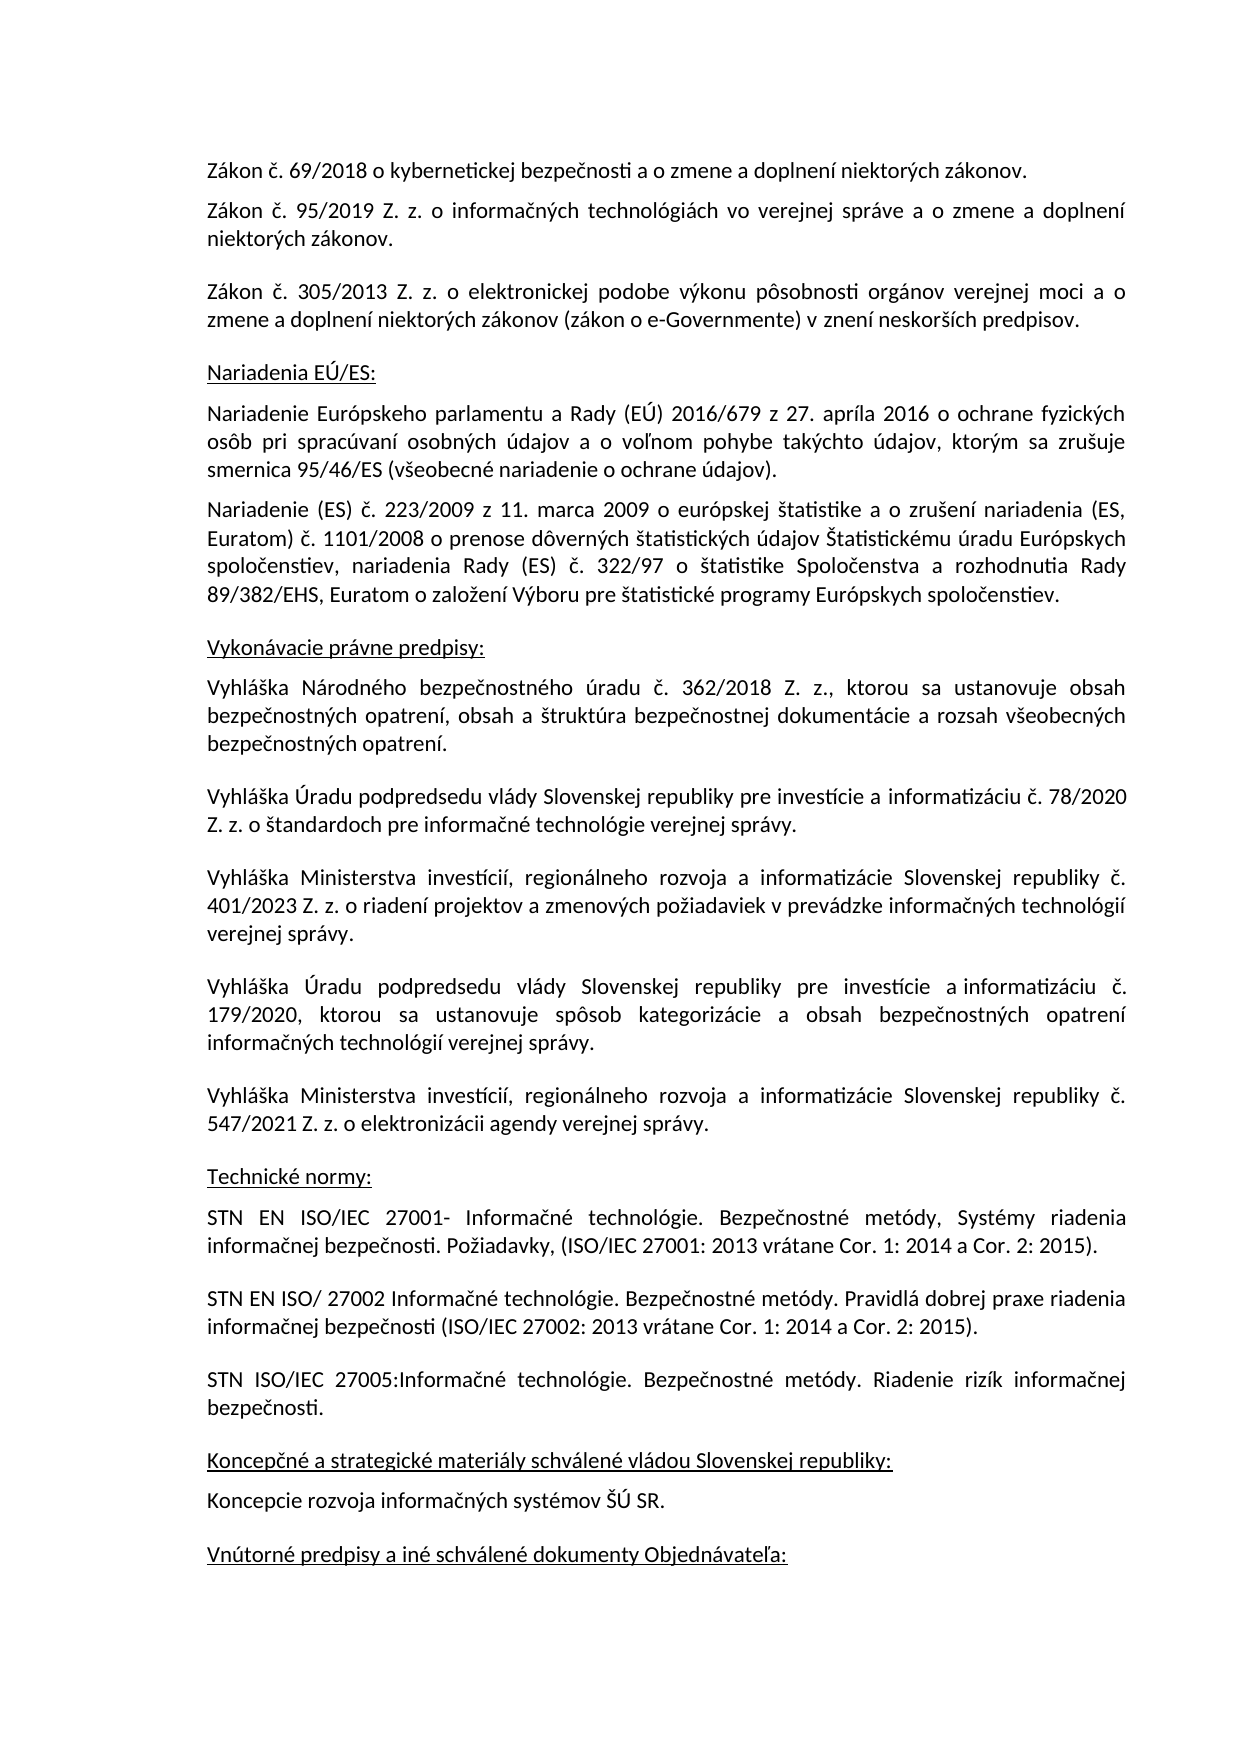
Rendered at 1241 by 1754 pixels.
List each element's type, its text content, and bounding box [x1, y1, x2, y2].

text Nariadenie Európskeho parlamentu a Rady (EÚ) 2016/679 z 27. apríla 2016 o ochrane fyzických osôb pri spracúvaní osobných údajov a o voľnom pohybe takýchto údajov, ktorým sa zrušuje smernica 95/46/ES (všeobecné nariadenie o ochrane údajov). [207, 399, 1127, 483]
text Vyhláška Úradu podpredsedu vlády Slovenskej republiky pre investície a informatizáciu č. 179/2020, ktorou sa ustanovuje spôsob kategorizácie a obsah bezpečnostných opatrení informačných technológií verejnej správy. [207, 972, 1127, 1056]
text STN EN ISO/ 27002 Informačné technológie. Bezpečnostné metódy. Pravidlá dobrej praxe riadenia informačnej bezpečnosti (ISO/IEC 27002: 2013 vrátane Cor. 1: 2014 a Cor. 2: 2015). [207, 1284, 1127, 1340]
text Nariadenia EÚ/ES: [207, 358, 1127, 387]
text Koncepčné a strategické materiály schválené vládou Slovenskej republiky: [207, 1446, 1127, 1474]
text STN ISO/IEC 27005:Informačné technológie. Bezpečnostné metódy. Riadenie rizík informačnej bezpečnosti. [207, 1365, 1127, 1421]
text Nariadenie (ES) č. 223/2009 z 11. marca 2009 o európskej štatistike a o zrušení nariadenia (ES, Euratom) č. 1101/2008 o prenose dôverných štatistických údajov Štatistickému úradu Európskych spoločenstiev, nariadenia Rady (ES) č. 322/97 o štatistike Spoločenstva a rozhodnutia Rady 89/382/EHS, Euratom o založení Výboru pre štatistické programy Európskych spoločenstiev. [207, 496, 1127, 608]
text Vyhláška Ministerstva investícií, regionálneho rozvoja a informatizácie Slovenskej republiky č. 401/2023 Z. z. o riadení projektov a zmenových požiadaviek v prevádzke informačných technológií verejnej správy. [207, 863, 1127, 947]
text Vykonávacie právne predpisy: [207, 633, 1127, 661]
text Vnútorné predpisy a iné schválené dokumenty Objednávateľa: [207, 1540, 1127, 1568]
text Technické normy: [207, 1162, 1127, 1191]
text Koncepcie rozvoja informačných systémov ŠÚ SR. [207, 1487, 1127, 1515]
text Zákon č. 95/2019 Z. z. o informačných technológiách vo verejnej správe a o zmene a doplnení niektorých zákonov. [207, 196, 1127, 252]
text Zákon č. 69/2018 o kybernetickej bezpečnosti a o zmene a doplnení niektorých zákonov. [207, 156, 1127, 184]
text Zákon č. 305/2013 Z. z. o elektronickej podobe výkonu pôsobnosti orgánov verejnej moci a o zmene a doplnení niektorých zákonov (zákon o e-Governmente) v znení neskorších predpisov. [207, 277, 1127, 333]
text Vyhláška Ministerstva investícií, regionálneho rozvoja a informatizácie Slovenskej republiky č. 547/2021 Z. z. o elektronizácii agendy verejnej správy. [207, 1081, 1127, 1137]
text Vyhláška Národného bezpečnostného úradu č. 362/2018 Z. z., ktorou sa ustanovuje obsah bezpečnostných opatrení, obsah a štruktúra bezpečnostnej dokumentácie a rozsah všeobecných bezpečnostných opatrení. [207, 673, 1127, 757]
text STN EN ISO/IEC 27001- Informačné technológie. Bezpečnostné metódy, Systémy riadenia informačnej bezpečnosti. Požiadavky, (ISO/IEC 27001: 2013 vrátane Cor. 1: 2014 a Cor. 2: 2015). [207, 1203, 1127, 1259]
text Vyhláška Úradu podpredsedu vlády Slovenskej republiky pre investície a informatizáciu č. 78/2020 Z. z. o štandardoch pre informačné technológie verejnej správy. [207, 782, 1127, 838]
